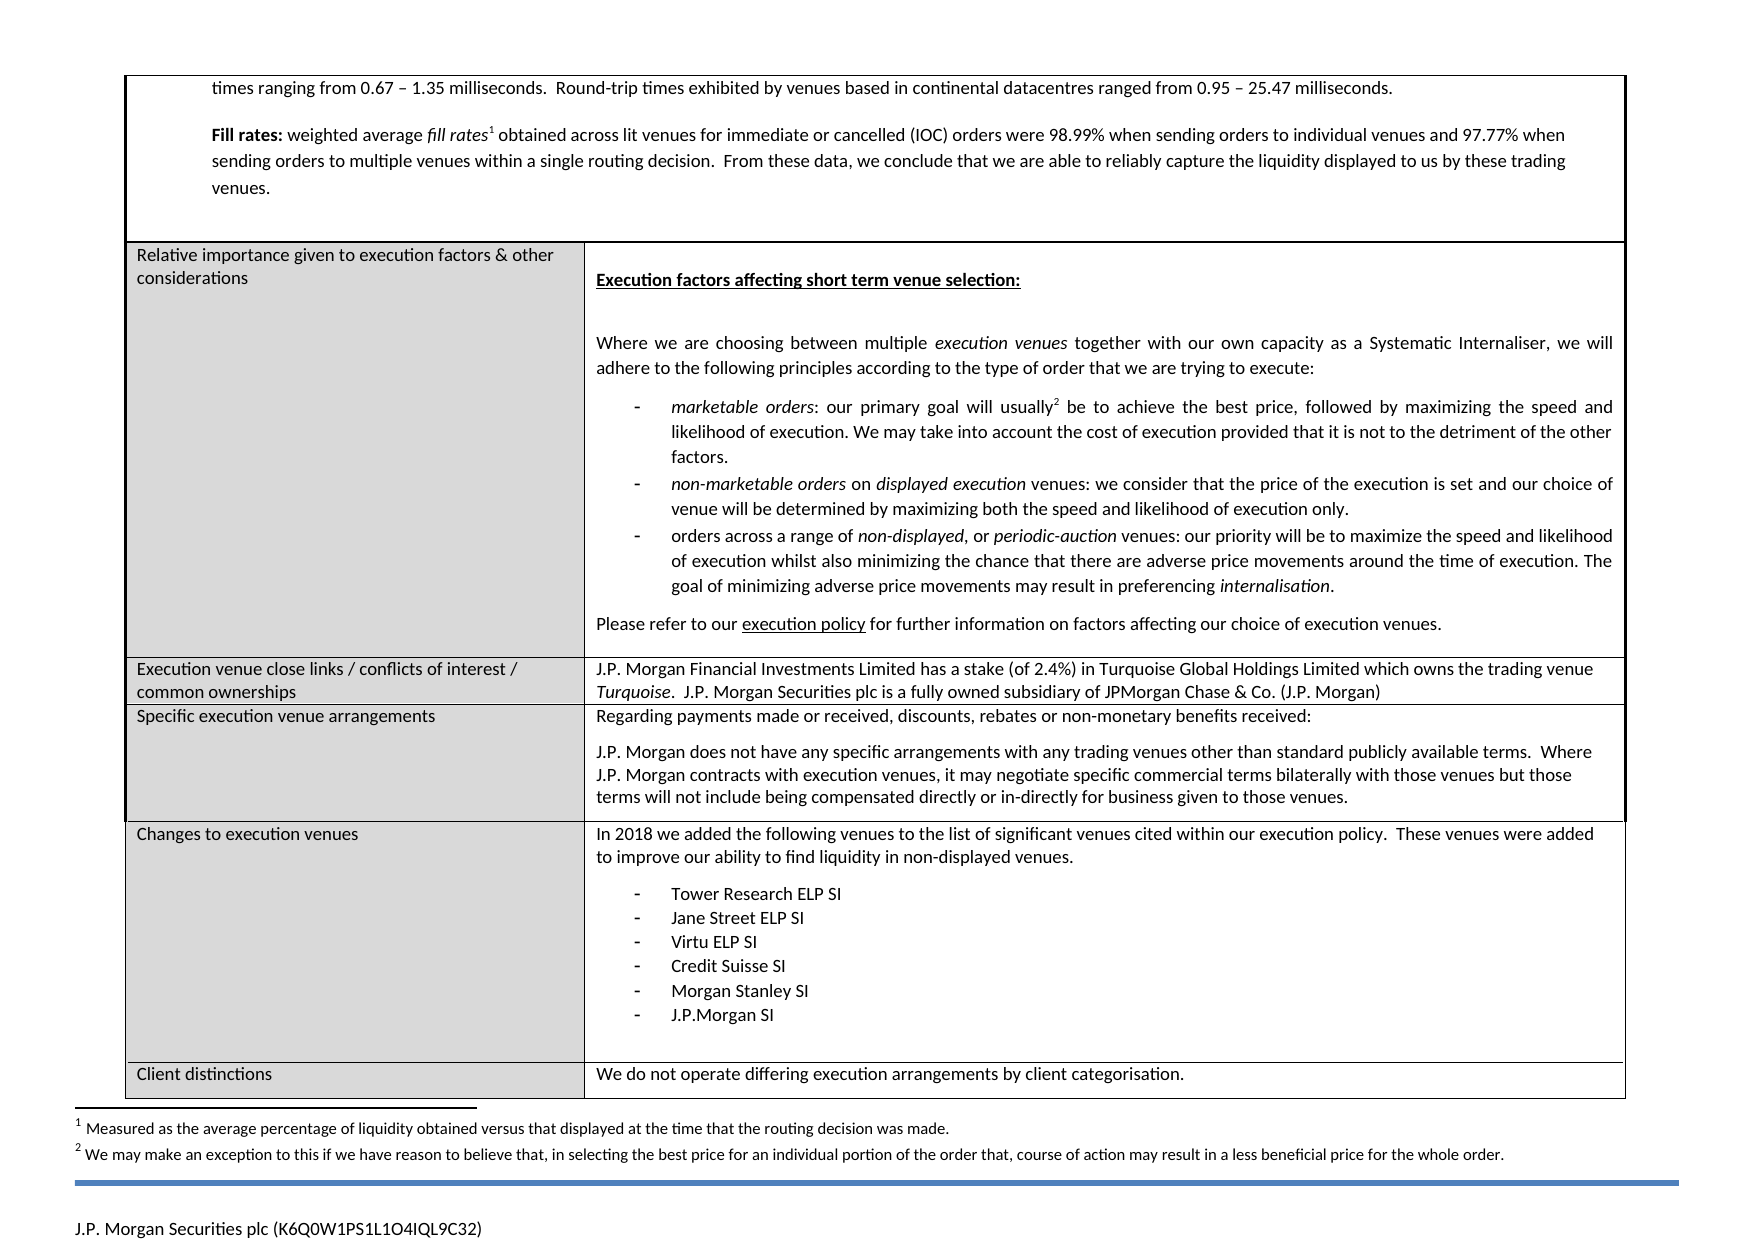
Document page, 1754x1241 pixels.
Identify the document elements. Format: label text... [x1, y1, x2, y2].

table_cell J.P. Morgan Financial Investments Limited has a stake (of 2.4%) in Turquoise Global Holdings Limited which owns the trading venue Turquoise. J.P. Morgan Securities plc is a fully owned subsidiary of JPMorgan Chase & Co. (J.P. Morgan) [585, 658, 1624, 703]
table_cell We do not operate differing execution arrangements by client categorisation. [585, 1062, 1625, 1098]
table_cell Regarding payments made or received, discounts, rebates or non-monetary benefits received: J.P. Morgan does not have any specific arrangements with any trading venues other than standard publicly available terms. Where J.P. Morgan contracts with execution venues, it may negotiate specific commercial terms bilaterally with those venues but those terms will not include being compensated directly or in-directly for business given to those venues. [585, 705, 1624, 821]
table_header Relative importance given to execution factors & other considerations [127, 243, 584, 657]
table_cell In 2018 we added the following venues to the list of significant venues cited within our execution policy. These venues were added to improve our ability to find liquidity in non-displayed venues. Tower Research ELP SI Jane Street ELP SI Virtu ELP SI Credit Suisse SI Morgan Stanley SI J.P.Morgan SI [585, 821, 1625, 1062]
table_cell Client distinctions [126, 1062, 584, 1098]
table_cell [127, 76, 1624, 241]
table_header Execution factors affecting short term venue selection: Where we are choosing between multiple execution venues together with our own capacity as a Systematic Internaliser, we will adhere to the following principles according to the type of order that we are trying to execute: marketable orders: our primary goal will usually be to achieve the best price, followed by maximizing the speed and likelihood of execution. We may take into account the cost of execution provided that it is not to the detriment of the other factors. non-marketable orders on displayed execution venues: we consider that the price of the execution is set and our choice of venue will be determined by maximizing both the speed and likelihood of execution only. orders across a range of non-displayed, or periodic-auction venues: our priority will be to maximize the speed and likelihood of execution whilst also minimizing the chance that there are adverse price movements around the time of execution. The goal of minimizing adverse price movements may result in preferencing internalisation. Please refer to our execution policy for further information on factors affecting our choice of execution venues. [585, 243, 1624, 657]
table_cell Specific execution venue arrangements [127, 705, 584, 821]
table_cell Changes to execution venues [126, 821, 584, 1062]
table_cell Execution venue close links / conflicts of interest / common ownerships [127, 658, 584, 703]
